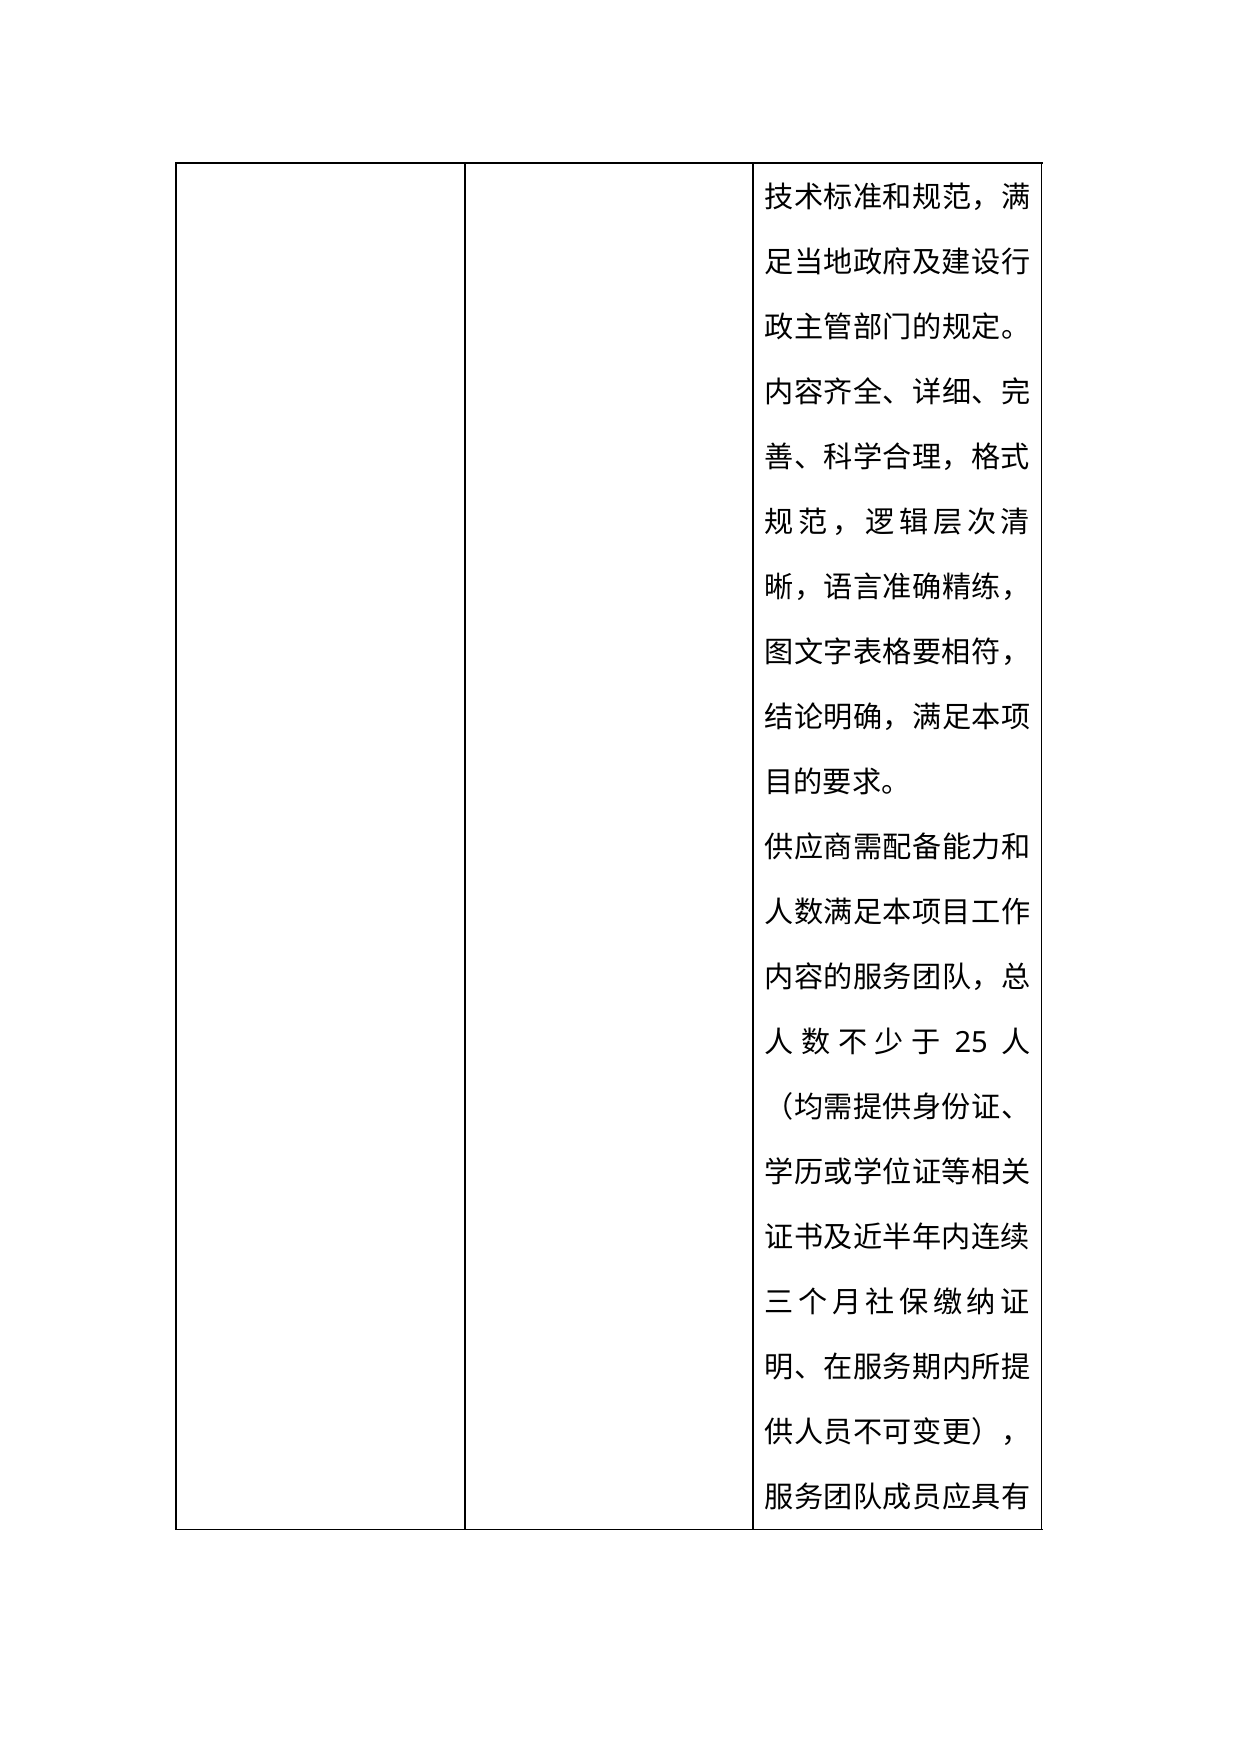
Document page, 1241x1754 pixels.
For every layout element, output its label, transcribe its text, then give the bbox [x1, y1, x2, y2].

table_cell 1 [466, 164, 752, 1528]
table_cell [754, 164, 1041, 1528]
table_cell [177, 164, 464, 1528]
